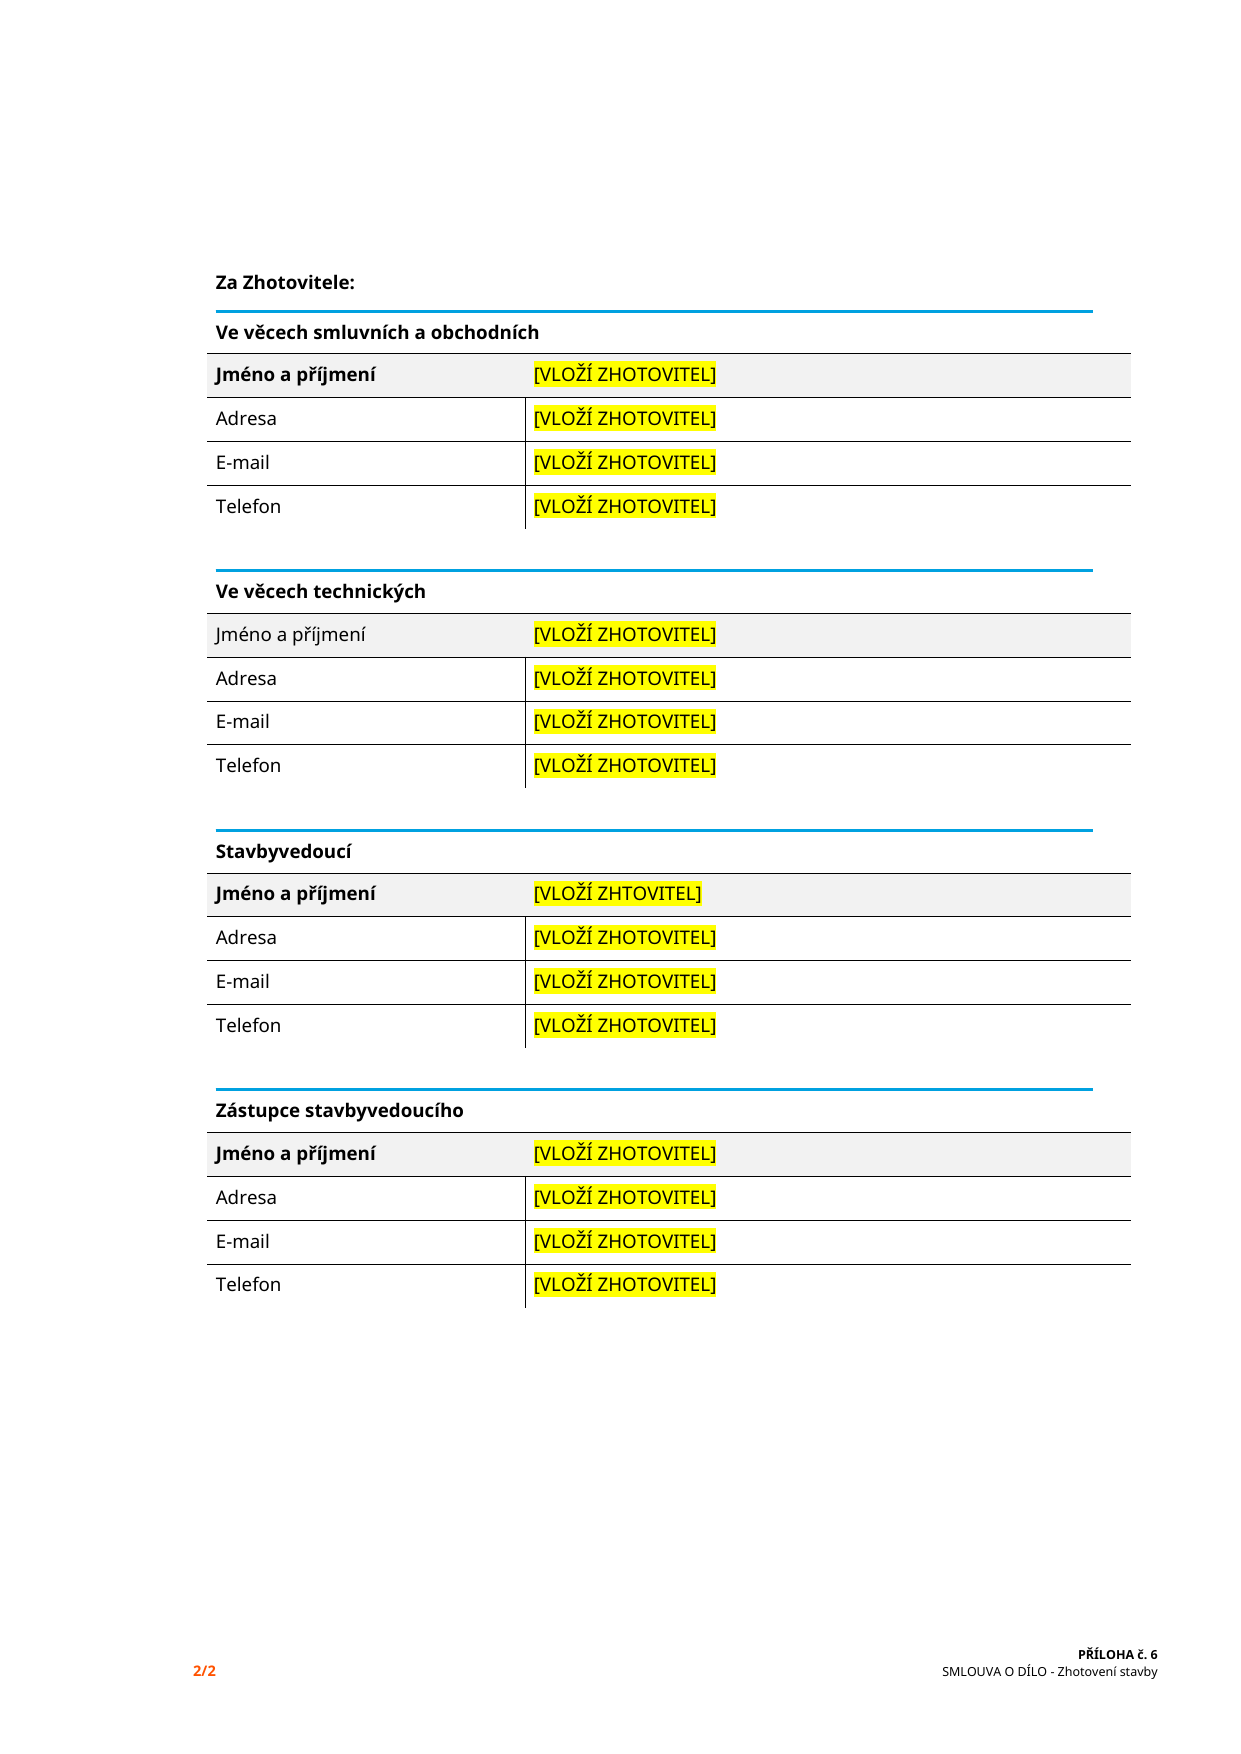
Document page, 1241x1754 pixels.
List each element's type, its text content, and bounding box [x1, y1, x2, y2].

table_cell [VLOŽÍ ZHOTOVITEL] [526, 442, 1131, 485]
table_cell Adresa [207, 1177, 525, 1220]
table_cell [VLOŽÍ ZHOTOVITEL] [526, 961, 1131, 1004]
table_cell Telefon [207, 486, 525, 529]
table_header [VLOŽÍ ZHTOVITEL] [526, 874, 1131, 916]
table_cell [VLOŽÍ ZHOTOVITEL] [526, 745, 1131, 788]
table_cell [VLOŽÍ ZHOTOVITEL] [526, 1221, 1131, 1263]
table_cell [VLOŽÍ ZHOTOVITEL] [526, 1177, 1131, 1220]
table_cell [VLOŽÍ ZHOTOVITEL] [526, 1265, 1131, 1307]
text Ve věcech smluvních a obchodních [216, 313, 1093, 344]
table_cell Adresa [207, 658, 525, 701]
table_cell Adresa [207, 917, 525, 960]
table_cell [VLOŽÍ ZHOTOVITEL] [526, 398, 1131, 441]
table_cell E-mail [207, 442, 525, 485]
table_header [VLOŽÍ ZHOTOVITEL] [526, 1133, 1131, 1176]
table_header Jméno a příjmení [207, 614, 526, 657]
table_cell Telefon [207, 745, 525, 788]
table_cell [VLOŽÍ ZHOTOVITEL] [526, 486, 1131, 529]
table_header [VLOŽÍ ZHOTOVITEL] [526, 354, 1131, 397]
text Stavbyvedoucí [216, 832, 1093, 864]
text Zástupce stavbyvedoucího [216, 1091, 1093, 1123]
table_cell E-mail [207, 702, 525, 744]
table_cell [VLOŽÍ ZHOTOVITEL] [526, 658, 1131, 701]
table_header [VLOŽÍ ZHOTOVITEL] [526, 614, 1131, 657]
text Za Zhotovitele: [216, 269, 1093, 294]
table_cell E-mail [207, 961, 525, 1004]
text Ve věcech technických [216, 572, 1093, 604]
table_cell [VLOŽÍ ZHOTOVITEL] [526, 1005, 1131, 1048]
table_header Jméno a příjmení [207, 1133, 526, 1176]
table_header Jméno a příjmení [207, 874, 526, 916]
table_cell [VLOŽÍ ZHOTOVITEL] [526, 702, 1131, 744]
table_cell Adresa [207, 398, 525, 441]
table_header Jméno a příjmení [207, 354, 526, 397]
table_cell Telefon [207, 1265, 525, 1307]
table_cell [VLOŽÍ ZHOTOVITEL] [526, 917, 1131, 960]
table_cell Telefon [207, 1005, 525, 1048]
table_cell E-mail [207, 1221, 525, 1263]
